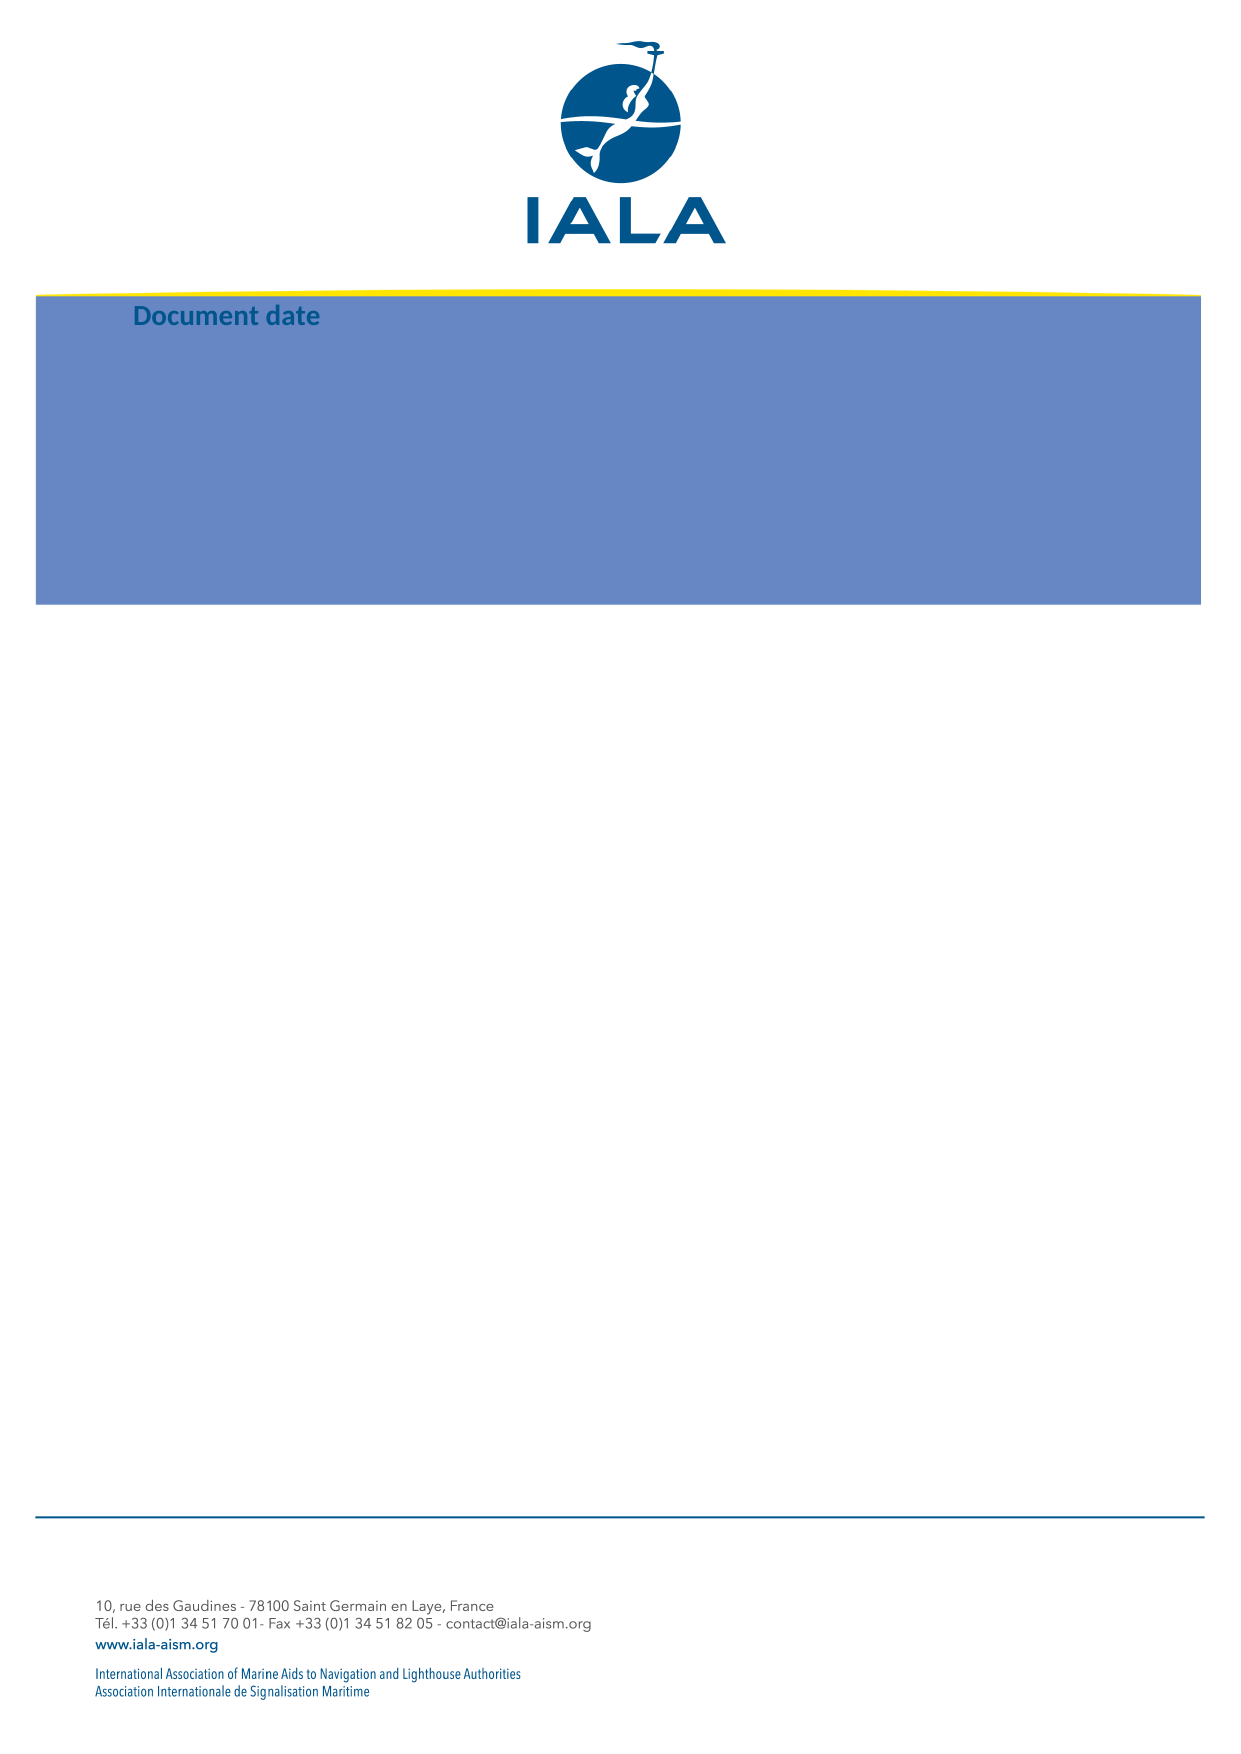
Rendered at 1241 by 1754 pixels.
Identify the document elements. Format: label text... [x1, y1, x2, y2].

picture [0, 29, 1240, 616]
picture [89, 1595, 622, 1714]
text Document date [133, 297, 1107, 332]
